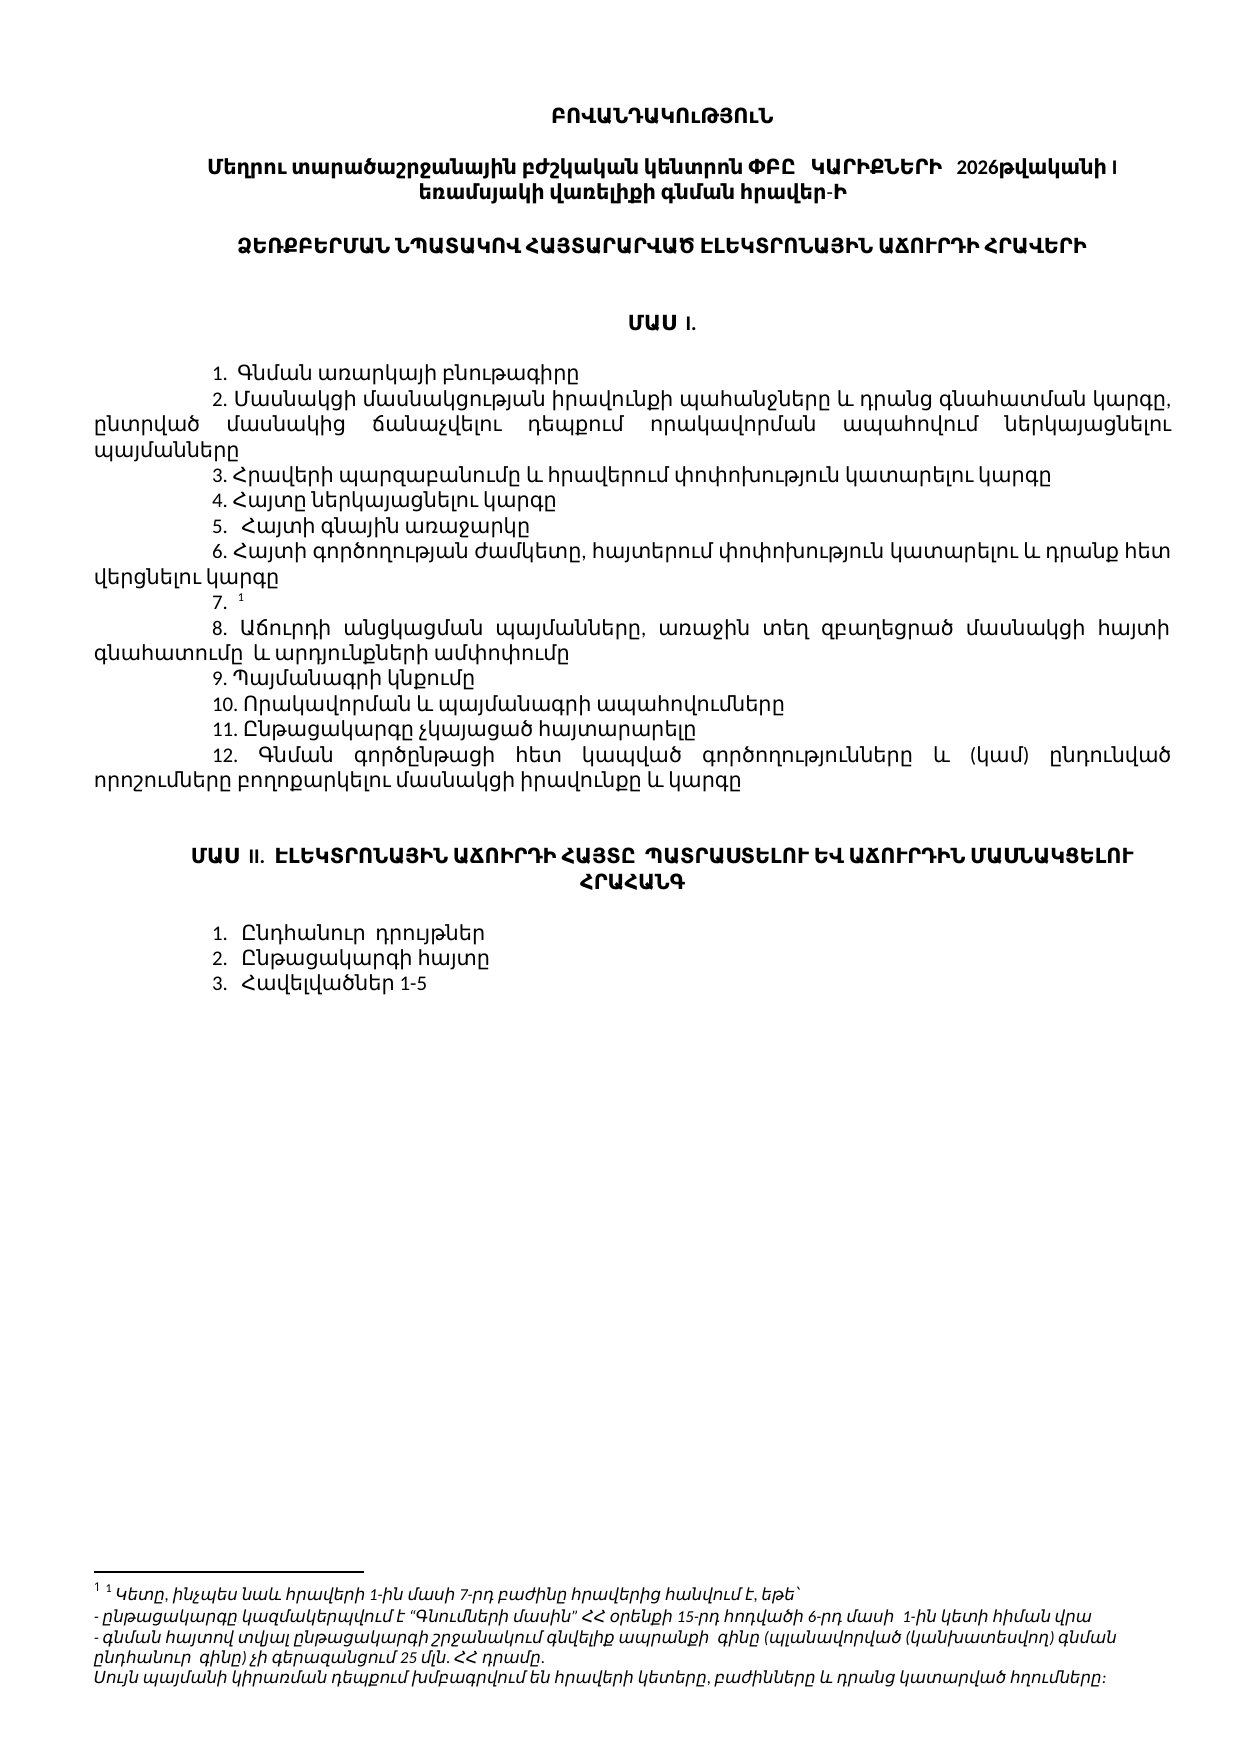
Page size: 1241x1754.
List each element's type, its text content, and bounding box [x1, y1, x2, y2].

text 2. Ընթացակարգի հայտը [94, 945, 1171, 971]
text ՄԱՍ II. ԷԼԵԿՏՐՈՆԱՅԻՆ ԱՃՈԻՐԴԻ ՀԱՅՏԸ ՊԱՏՐԱՍՏԵԼՈՒ ԵՎ ԱՃՈՒՐԴԻՆ ՄԱՍՆԱԿՑԵԼՈՒ ՀՐԱՀԱՆԳ [94, 843, 1171, 894]
text ՁԵՌՔԲԵՐՄԱՆ ՆՊԱՏԱԿՈՎ ՀԱՅՏԱՐԱՐՎԱԾ ԷԼԵԿՏՐՈՆԱՅԻՆ ԱՃՈՒՐԴԻ ՀՐԱՎԵՐԻ [94, 233, 1171, 259]
text 1. Ընդհանուր դրույթներ [94, 920, 1171, 945]
text 3. Հավելվածներ 1-5 [94, 971, 1171, 996]
text ԲՈՎԱՆԴԱԿՈւԹՅՈւՆ [94, 103, 1171, 128]
text 9. Պայմանագրի կնքումը [94, 666, 1171, 691]
text 10. Որակավորման և պայմանագրի ապահովումները [94, 691, 1171, 716]
text 1. Գնման առարկայի բնութագիրը [94, 361, 1171, 386]
text 2. Մասնակցի մասնակցության իրավունքի պահանջները և դրանց գնահատման կարգը, ընտրված մասնակից ճանաչվելու դեպքում որակավորման ապահովում ներկայացնելու պայմանները [94, 386, 1171, 462]
text 6. Հայտի գործողության ժամկետը, հայտերում փոփոխություն կատարելու և դրանք հետ վերցնելու կարգը [94, 538, 1171, 589]
text 11. Ընթացակարգը չկայացած հայտարարելը [94, 716, 1171, 742]
text 3. Հրավերի պարզաբանումը և հրավերում փոփոխություն կատարելու կարգը [94, 462, 1171, 488]
text 5. Հայտի գնային առաջարկը [94, 513, 1171, 538]
text 8. Աճուրդի անցկացման պայմանները, առաջին տեղ զբաղեցրած մասնակցի հայտի գնահատումը և արդյունքների ամփոփումը [94, 615, 1171, 666]
text ՄԱՍ I. [94, 310, 1171, 335]
text 12. Գնման գործընթացի հետ կապված գործողությունները և (կամ) ընդունված որոշումները բողոքարկելու մասնակցի իրավունքը և կարգը [94, 742, 1171, 793]
text 4. Հայտը ներկայացնելու կարգը [94, 488, 1171, 513]
text Մեղրու տարածաշրջանային բժշկական կենտրոն ՓԲԸ ԿԱՐԻՔՆԵՐԻ 2026թվականի I եռամսյակի վառելիքի գնման հրավեր-Ի [94, 154, 1171, 205]
text 7. 1 [94, 589, 1171, 615]
